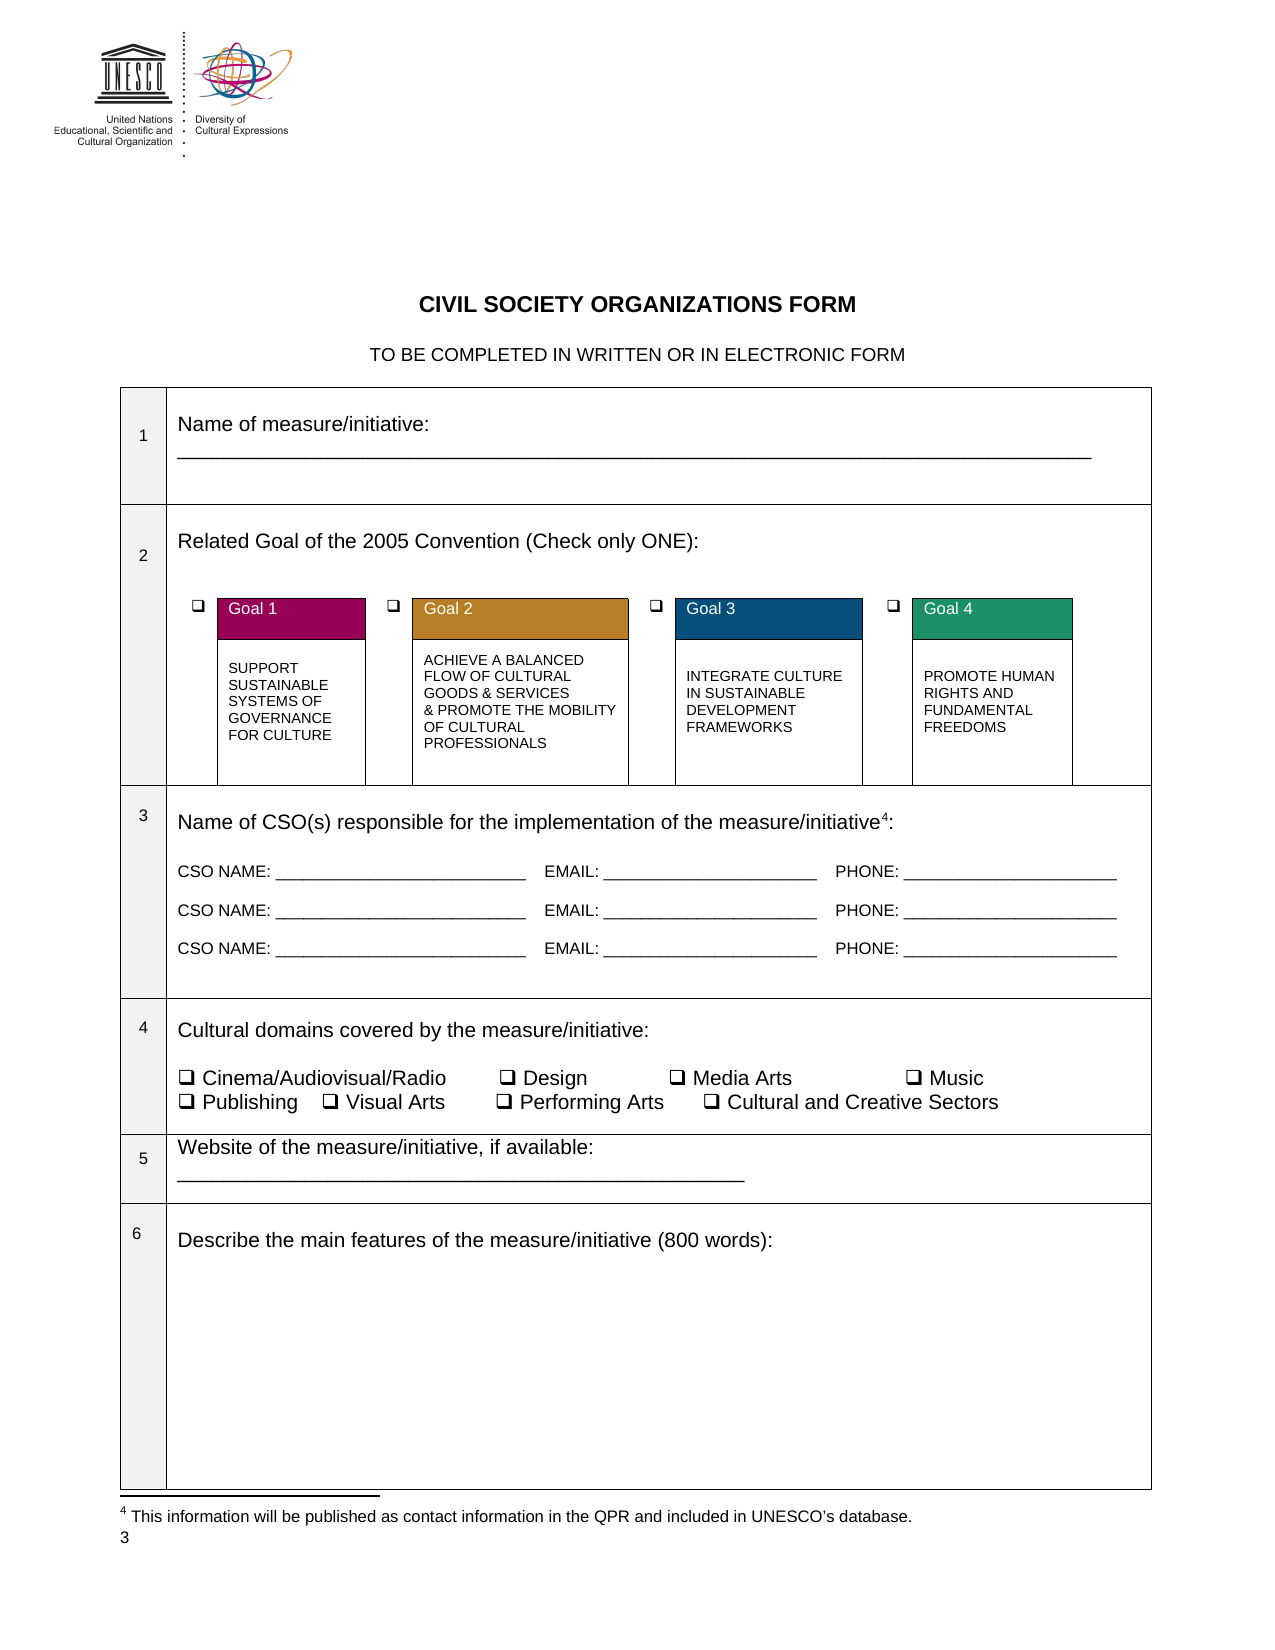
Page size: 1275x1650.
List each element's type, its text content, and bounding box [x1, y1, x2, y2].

table_cell 4 [121, 999, 166, 1133]
text CIVIL SOCIETY ORGANIZATIONS FORM [120, 291, 1155, 317]
text TO BE COMPLETED IN WRITTEN OR IN ELECTRONIC FORM [120, 343, 1155, 365]
table_cell 5 [121, 1135, 166, 1203]
table_cell 6 [121, 1204, 166, 1488]
table_header 1 [121, 388, 166, 504]
table_cell Related Goal of the 2005 Convention (Check only ONE): [167, 505, 1151, 785]
table_cell 3 [121, 786, 166, 998]
table_cell Website of the measure/initiative, if available: _________________________________________________ [167, 1135, 1151, 1203]
table_cell 2 [121, 505, 166, 785]
table_cell Cultural domains covered by the measure/initiative: Cinema/Audiovisual/Radio Design Media Arts Music Publishing Visual Arts Performing Arts Cultural and Creative Sectors [167, 999, 1151, 1133]
table_cell Describe the main features of the measure/initiative (800 words): [167, 1204, 1151, 1488]
table_header Name of measure/initiative: _______________________________________________________________________________ [167, 388, 1151, 504]
picture [29, 29, 338, 160]
table_cell Name of CSO(s) responsible for the implementation of the measure/initiative: CSO NAME: ___________________________ EMAIL: _______________________ PHONE: _______________________ CSO NAME: ___________________________ EMAIL: _______________________ PHONE: _______________________ CSO NAME: ___________________________ EMAIL: _______________________ PHONE: _______________________ [167, 786, 1151, 998]
